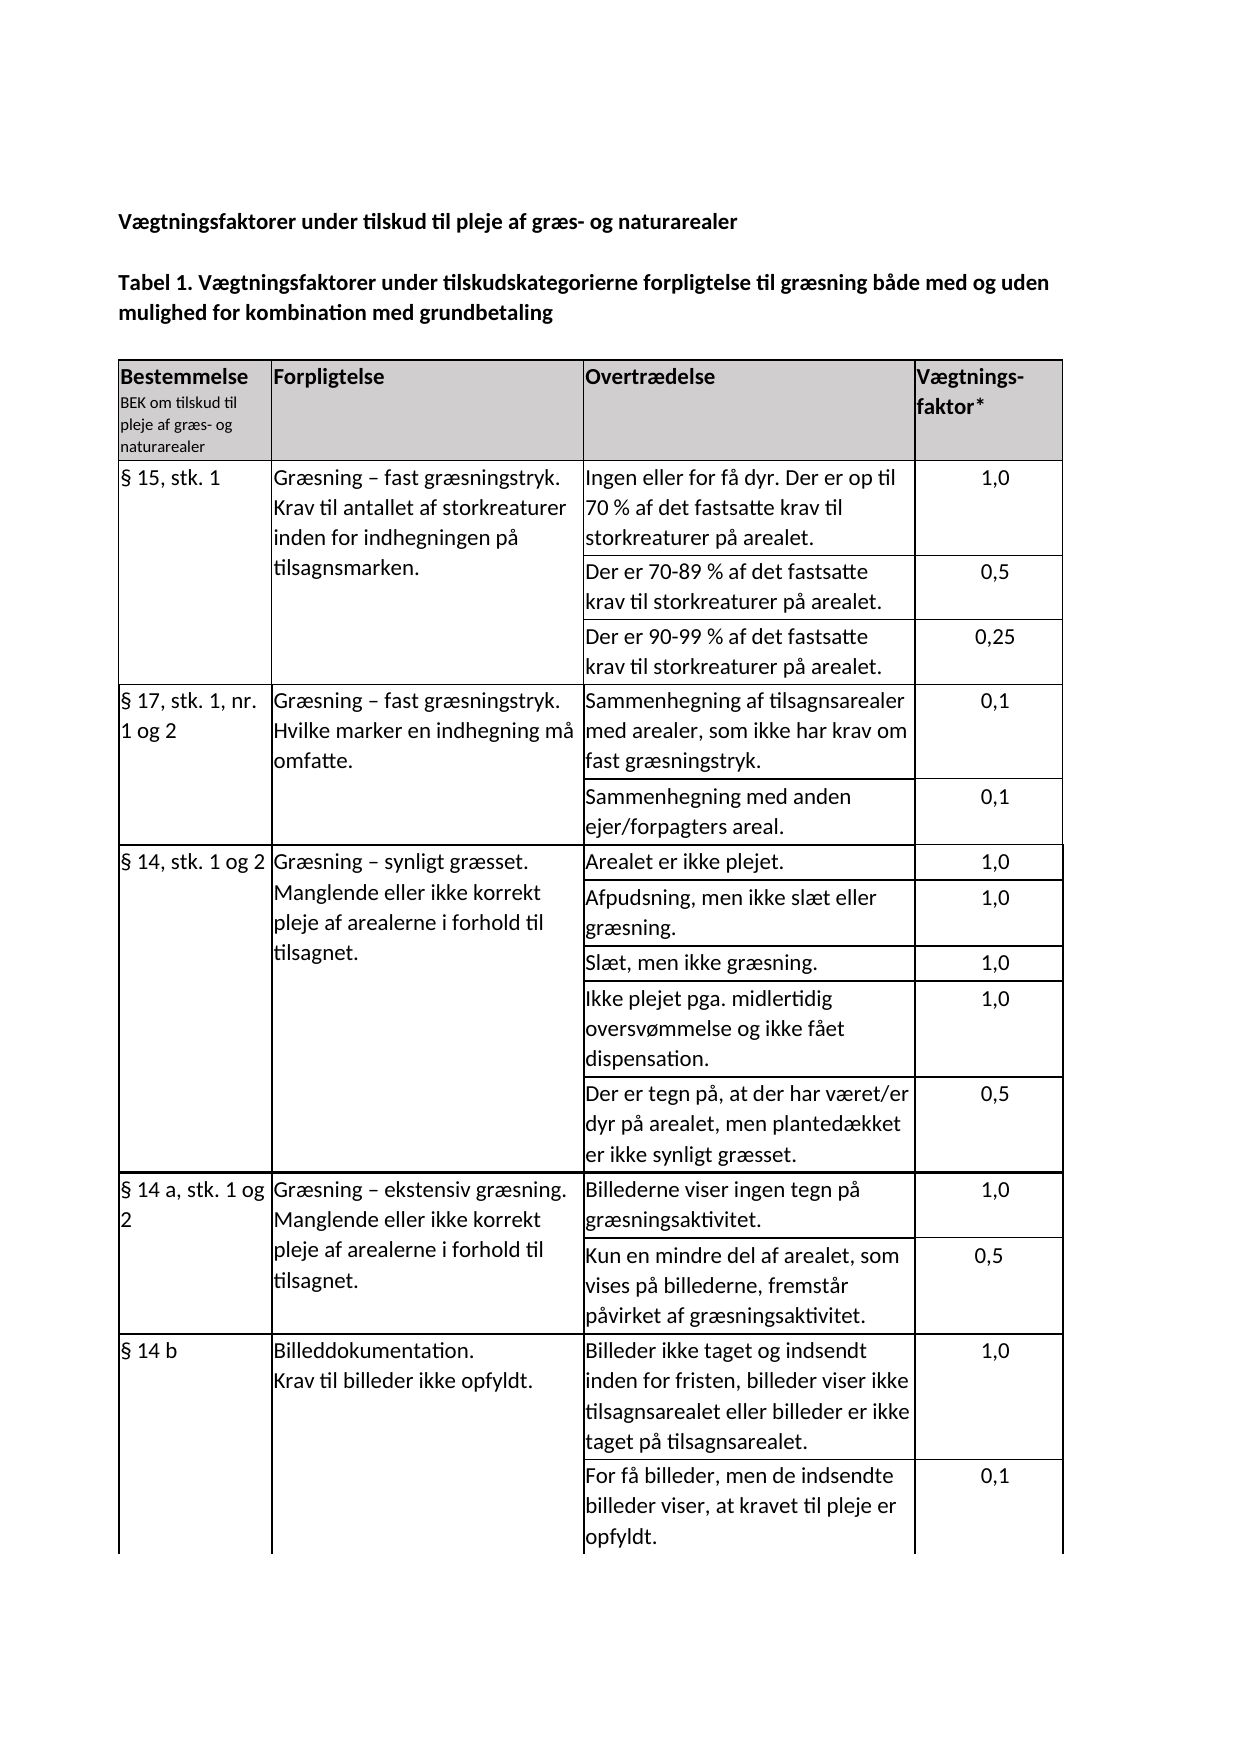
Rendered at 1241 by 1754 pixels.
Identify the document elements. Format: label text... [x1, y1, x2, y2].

text Tabel 1. Vægtningsfaktorer under tilskudskategorierne forpligtelse til græsning både med og uden mulighed for kombination med grundbetaling [118, 268, 1122, 326]
text Vægtningsfaktorer under tilskud til pleje af græs- og naturarealer [118, 207, 1122, 235]
